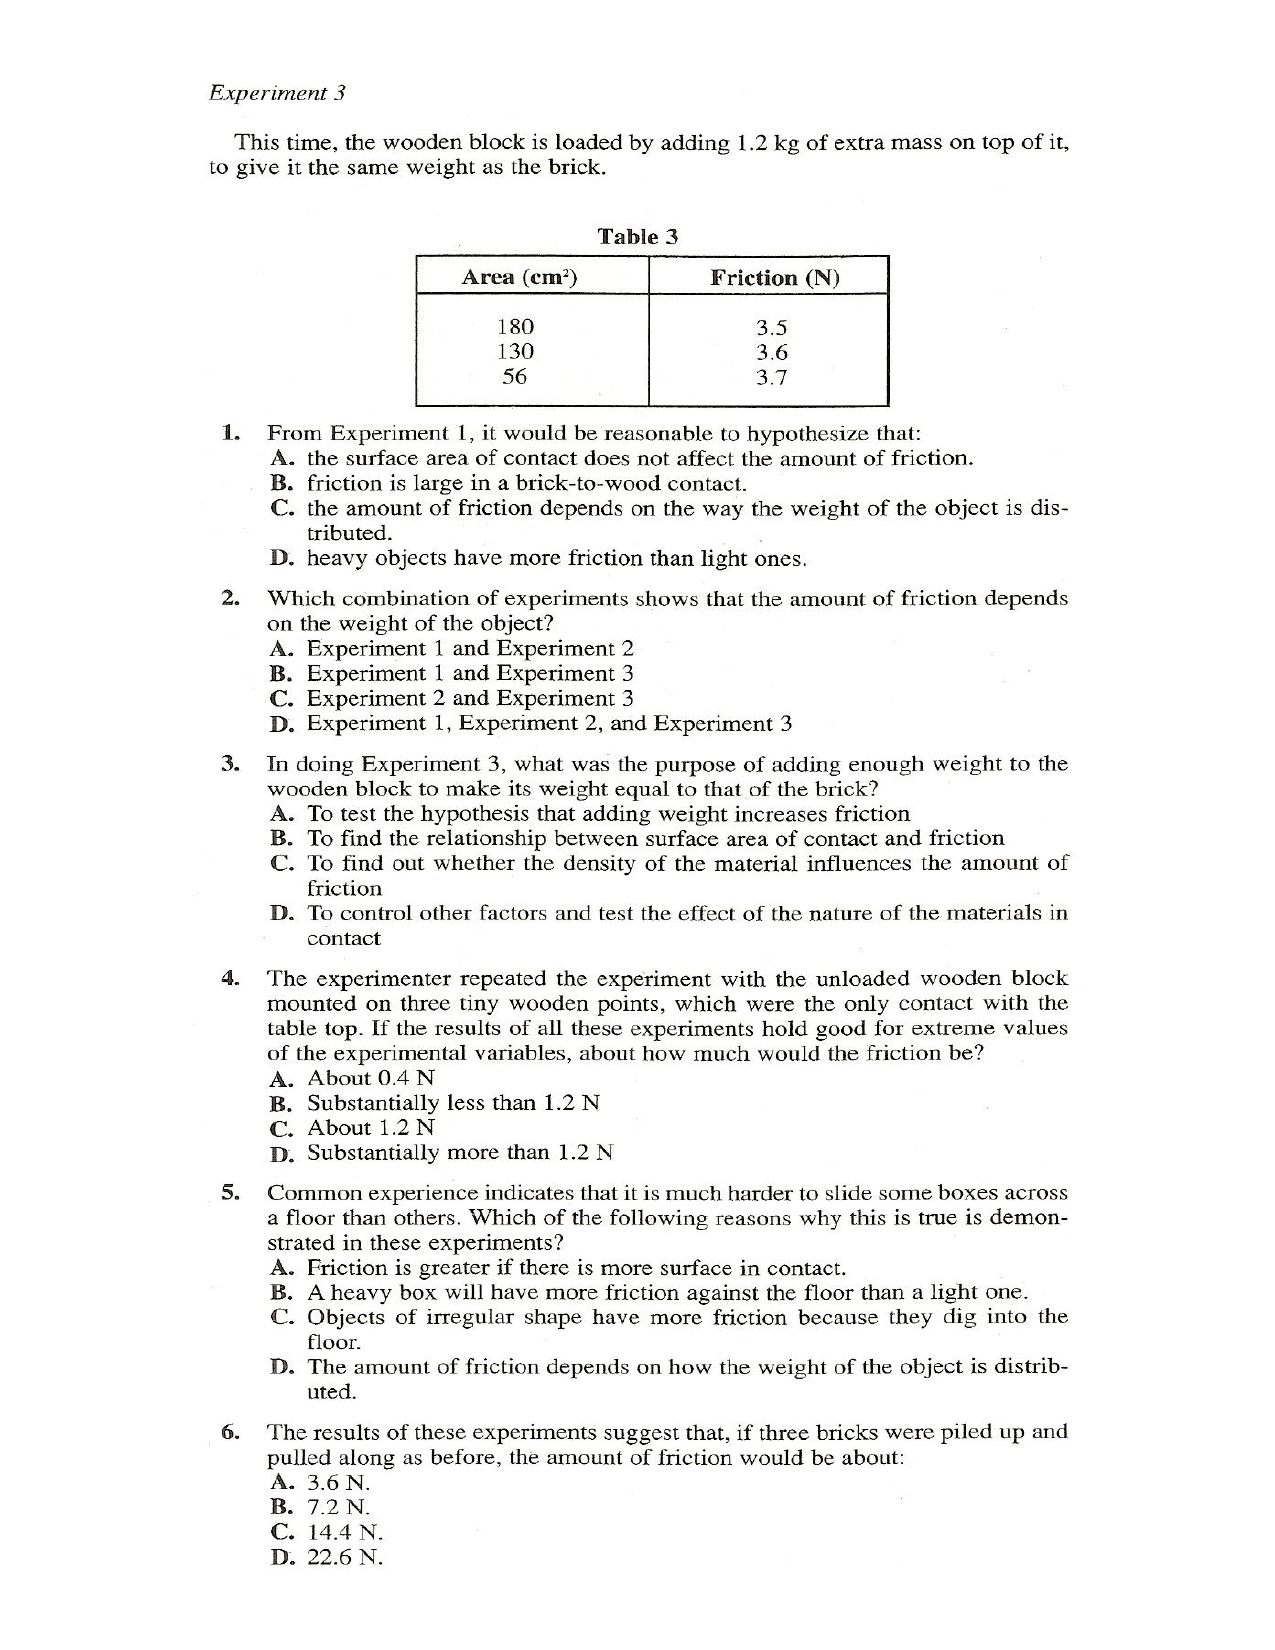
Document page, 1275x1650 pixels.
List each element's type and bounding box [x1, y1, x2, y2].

picture [191, 75, 1084, 1576]
